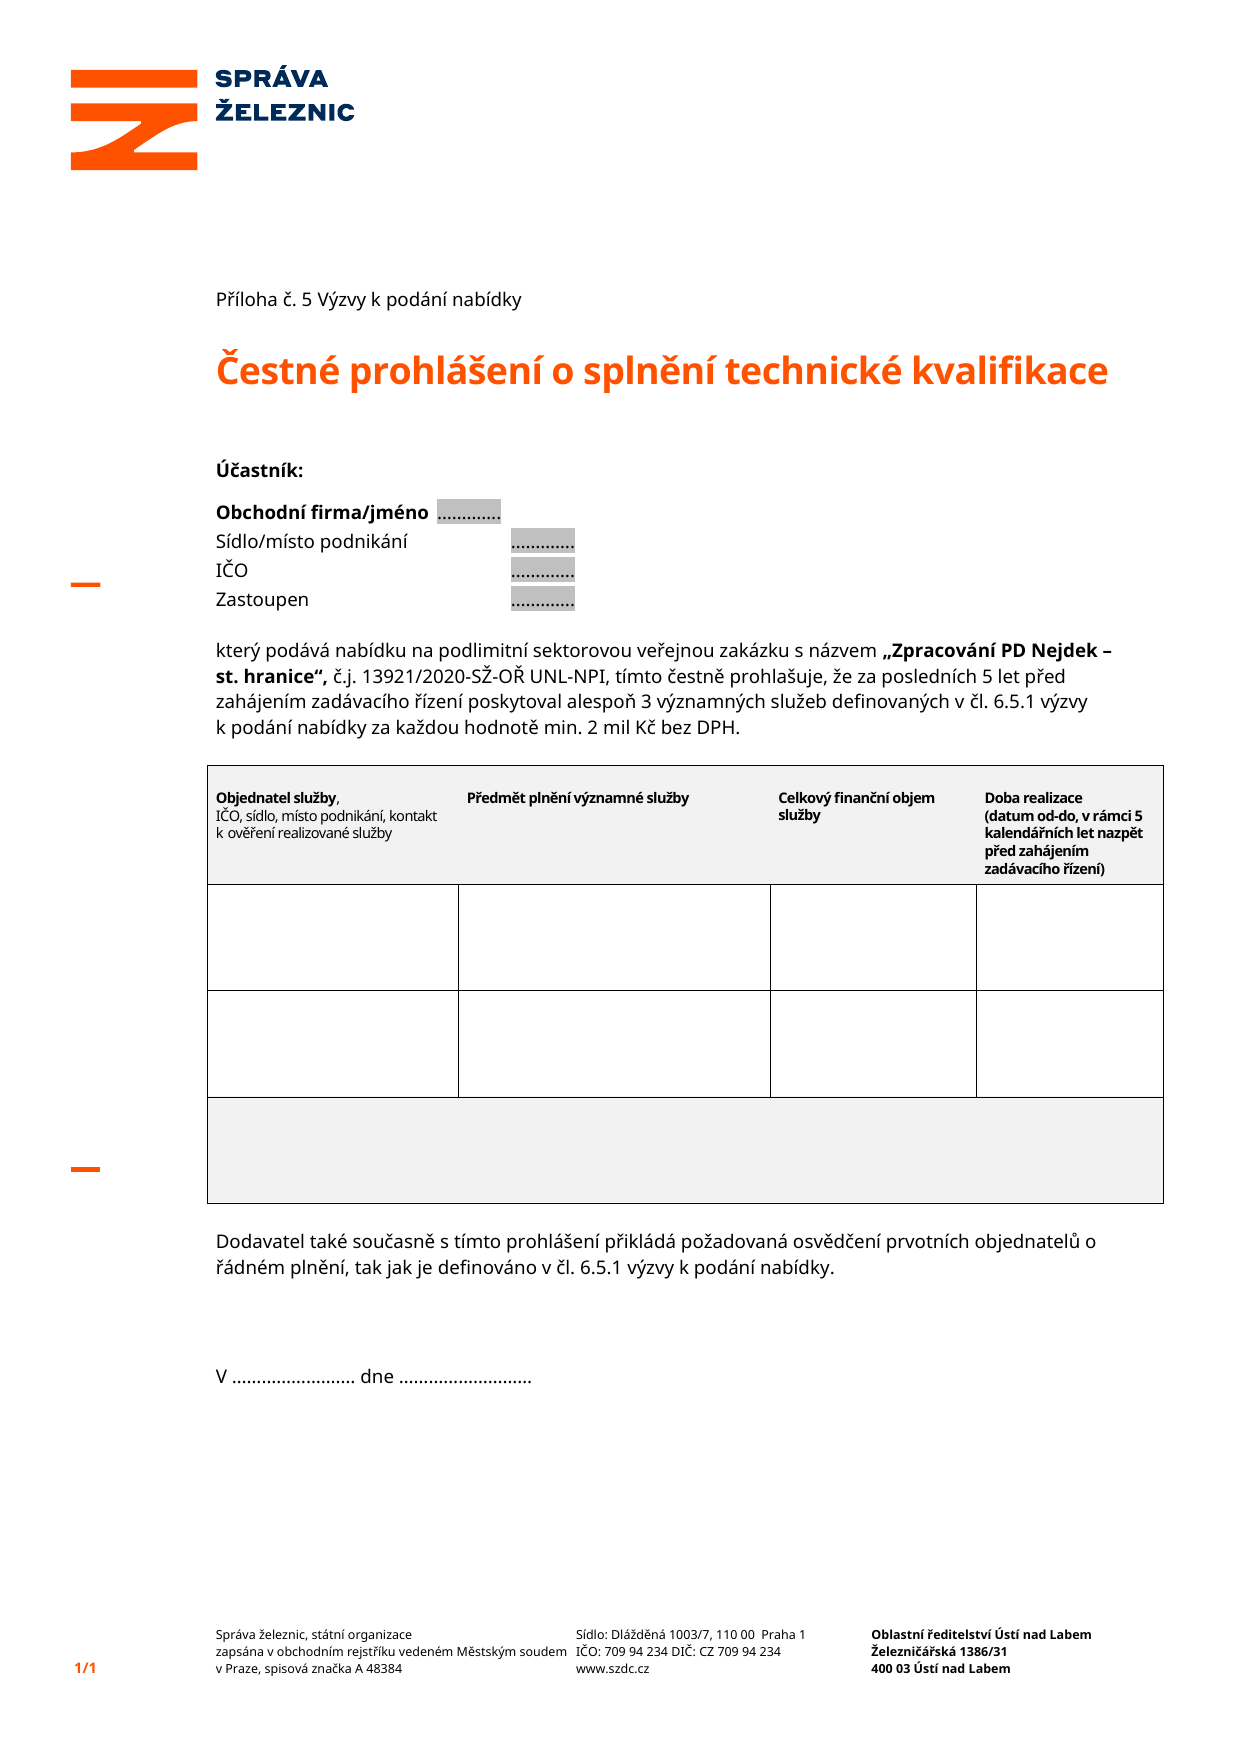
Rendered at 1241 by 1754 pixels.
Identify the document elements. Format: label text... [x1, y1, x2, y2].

text IČO …………. [216, 554, 1122, 583]
text V ………………….… dne ……………………… [216, 1360, 1121, 1389]
table_header Celkový finanční objem služby [770, 766, 976, 884]
table_header Objednatel služby, IČO, sídlo, místo podnikání, kontakt k ověření realizované služby [208, 766, 458, 884]
table_cell [977, 991, 1163, 1096]
text Účastník: [216, 453, 1122, 483]
table_cell [459, 991, 770, 1096]
text Příloha č. 5 Výzvy k podání nabídky [216, 286, 1122, 311]
text Zastoupen …………. [216, 583, 1122, 612]
text Sídlo/místo podnikání …………. [216, 525, 1122, 554]
table_cell [458, 1098, 770, 1202]
table_cell [771, 991, 976, 1096]
table_cell [771, 885, 976, 990]
text který podává nabídku na podlimitní sektorovou veřejnou zakázku s názvem „Zpracování PD Nejdek – st. hranice“, č.j. 13921/2020-SŽ-OŘ UNL-NPI, tímto čestně prohlašuje, že za posledních 5 let před zahájením zadávacího řízení poskytoval alespoň 3 významných služeb definovaných v čl. 6.5.1 výzvy k podání nabídky za každou hodnotě min. 2 mil Kč bez DPH. [216, 637, 1122, 739]
text Dodavatel také současně s tímto prohlášení přikládá požadovaná osvědčení prvotních objednatelů o řádném plnění, tak jak je definováno v čl. 6.5.1 výzvy k podání nabídky. [216, 1228, 1122, 1279]
table_cell [208, 1098, 458, 1202]
table_cell [208, 991, 458, 1096]
subtitle Čestné prohlášení o splnění technické kvalifikace [216, 345, 1122, 396]
table_cell [459, 885, 770, 990]
table_cell [976, 1098, 1163, 1202]
table_cell [770, 1098, 976, 1202]
text Obchodní firma/jméno …………. [216, 496, 1122, 525]
table_cell [208, 885, 458, 990]
table_header Předmět plnění významné služby [458, 766, 770, 884]
table_cell [977, 885, 1163, 990]
table_header Doba realizace (datum od-do, v rámci 5 kalendářních let nazpět před zahájením zadávacího řízení) [976, 766, 1163, 884]
